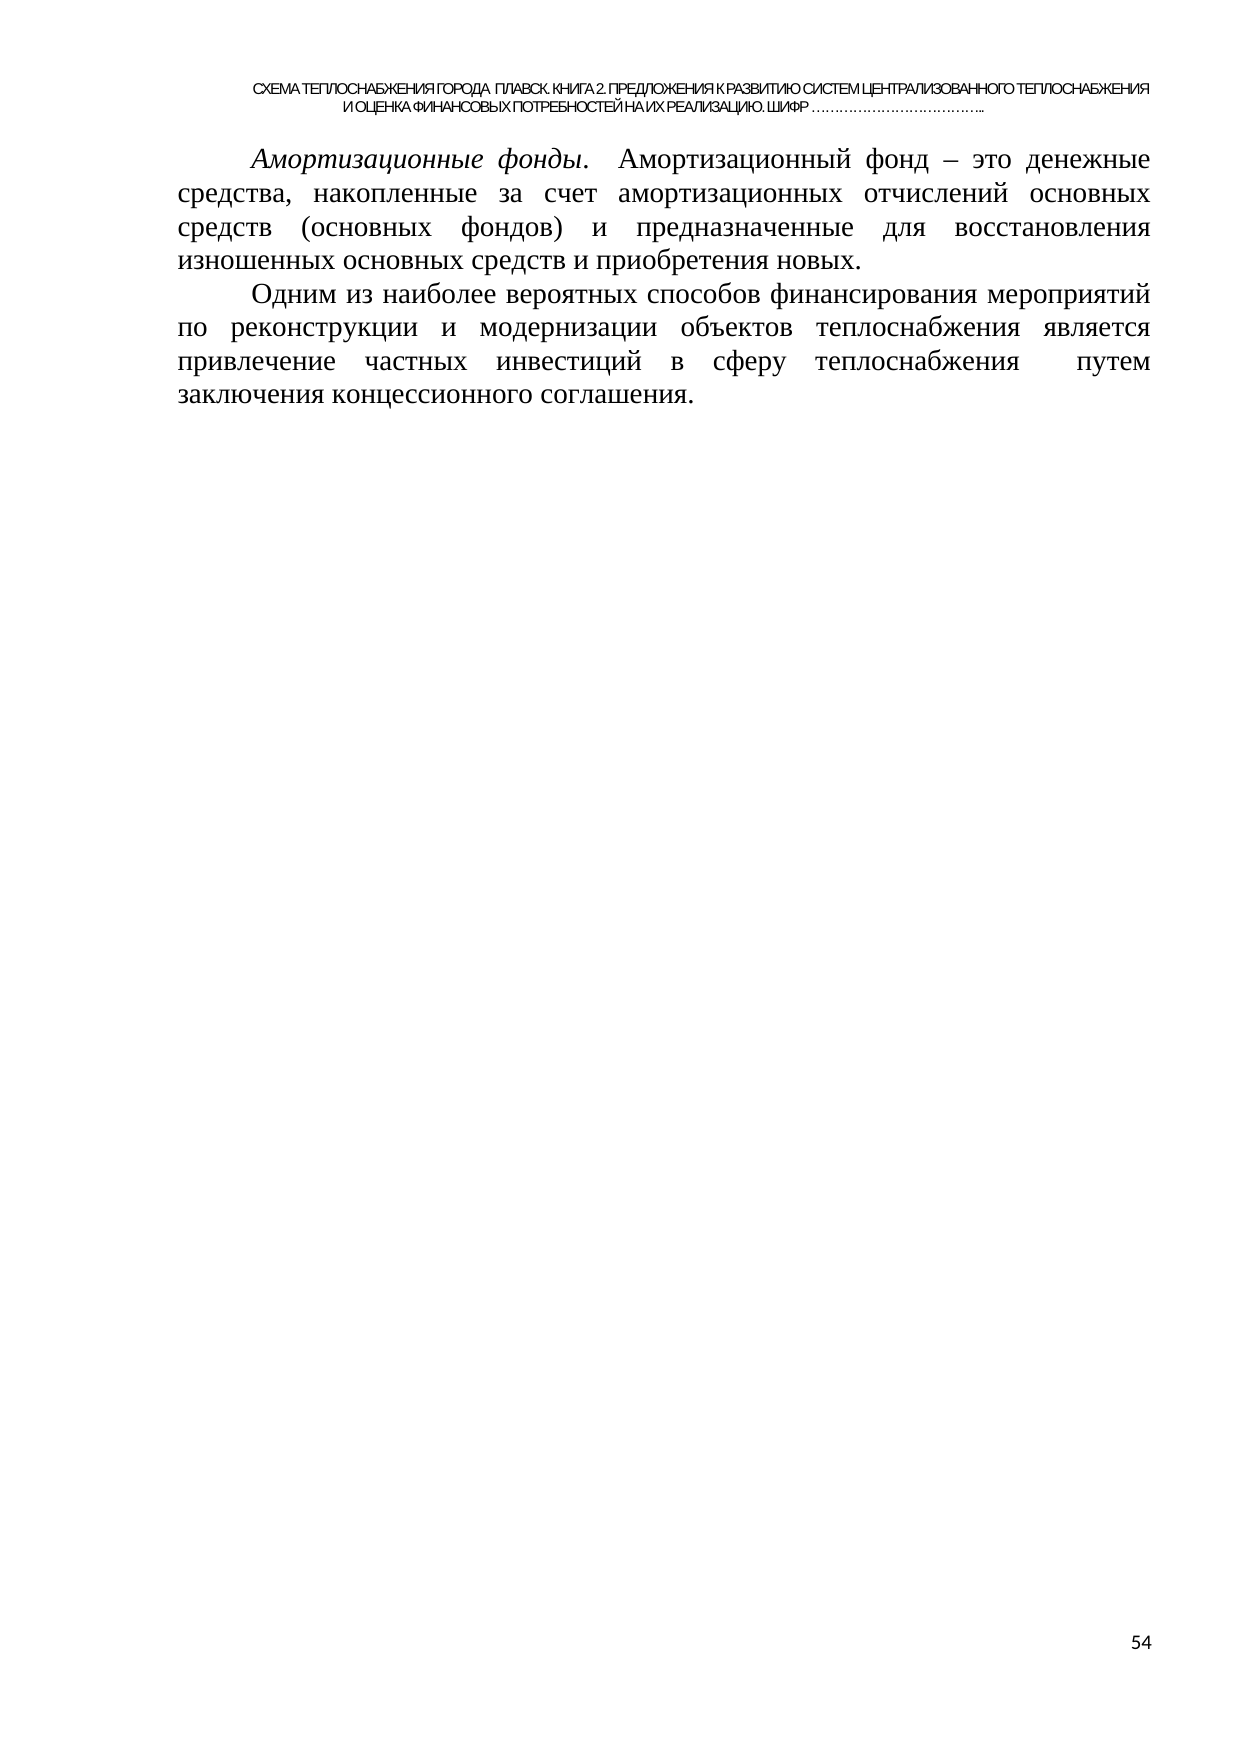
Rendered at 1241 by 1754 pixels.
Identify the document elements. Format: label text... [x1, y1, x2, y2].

text Амортизационные фонды. Амортизационный фонд – это денежные средства, накопленные за счет амортизационных отчислений основных средств (основных фондов) и предназначенные для восстановления изношенных основных средств и приобретения новых. [177, 142, 1152, 276]
text Одним из наиболее вероятных способов финансирования мероприятий по реконструкции и модернизации объектов теплоснабжения является привлечение частных инвестиций в сферу теплоснабжения путем заключения концессионного соглашения. [177, 276, 1152, 410]
